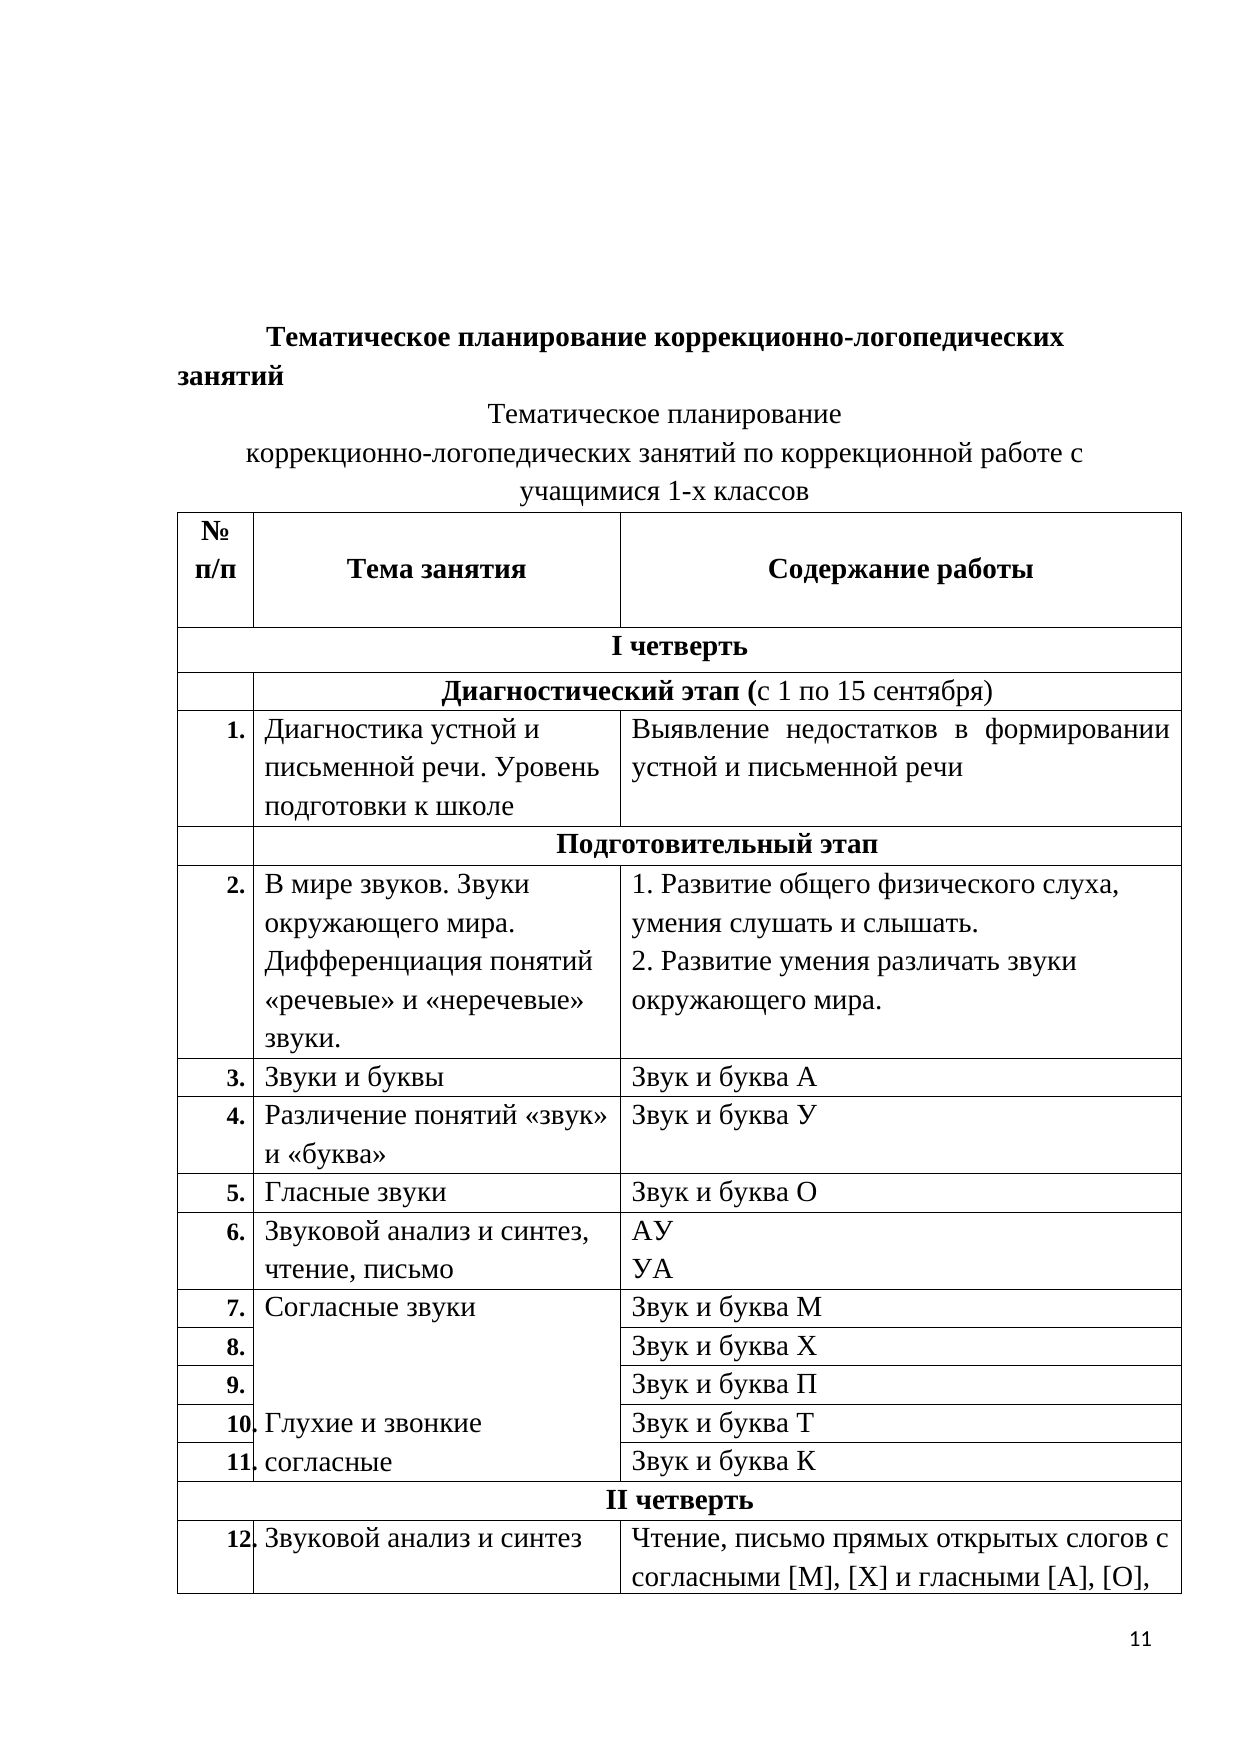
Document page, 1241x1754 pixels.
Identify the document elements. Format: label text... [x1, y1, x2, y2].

table_cell 1. Развитие общего физического слуха, умения слушать и слышать. 2. Развитие умения различать звуки окружающего мира. [621, 866, 1181, 1058]
table_cell Звук и буква К [621, 1443, 1181, 1481]
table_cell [254, 1521, 620, 1593]
table_cell [178, 1521, 253, 1593]
table_cell Различение понятий «звук» и «буква» [254, 1097, 620, 1173]
table_cell [178, 711, 253, 826]
table_cell Звук и буква П [621, 1366, 1181, 1404]
table_cell [178, 1328, 253, 1365]
table_cell [178, 1174, 253, 1212]
table_cell [178, 1059, 253, 1096]
table_cell [178, 1213, 253, 1288]
table_cell Гласные звуки [254, 1174, 620, 1212]
table_cell Диагностика устной и письменной речи. Уровень подготовки к школе [254, 711, 620, 826]
table_cell В мире звуков. Звуки окружающего мира. Дифференциация понятий «речевые» и «неречевые» звуки. [254, 866, 620, 1058]
table_cell Звук и буква О [621, 1174, 1181, 1212]
table_cell Звук и буква Х [621, 1328, 1181, 1365]
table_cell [621, 1521, 1181, 1593]
table_cell Подготовительный этап [254, 827, 1181, 865]
subtitle Тематическое планирование коррекционно-логопедических занятий [177, 319, 1152, 391]
table_cell [178, 866, 253, 1058]
table_cell [178, 1366, 253, 1404]
table_cell Звук и буква М [621, 1290, 1181, 1327]
table_cell [178, 1405, 253, 1442]
table_header № п/п [178, 513, 253, 627]
table_cell [178, 827, 253, 865]
table_cell Звуки и буквы [254, 1059, 620, 1096]
table_cell [178, 1097, 253, 1173]
table_cell Звуковой анализ и синтез, чтение, письмо [254, 1213, 620, 1288]
table_cell Звук и буква У [621, 1097, 1181, 1173]
table_cell Звук и буква Т [621, 1405, 1181, 1442]
text коррекционно-логопедических занятий по коррекционной работе с учащимися 1-х классов [177, 435, 1152, 507]
table_header Содержание работы [621, 513, 1181, 627]
table_cell [178, 1443, 253, 1481]
table_cell I четверть [178, 628, 1181, 672]
table_cell АУ УА [621, 1213, 1181, 1288]
table_cell II четверть [178, 1482, 1181, 1519]
text Тематическое планирование [177, 396, 1152, 430]
table_cell Звук и буква А [621, 1059, 1181, 1096]
table_cell [178, 1290, 253, 1327]
table_cell Диагностический этап (с 1 по 15 сентября) [254, 673, 1181, 710]
table_cell [178, 673, 253, 710]
table_cell Согласные звуки Глухие и звонкие согласные [254, 1290, 620, 1481]
table_header Тема занятия [254, 513, 620, 627]
table_cell Выявление недостатков в формировании устной и письменной речи [621, 711, 1181, 826]
